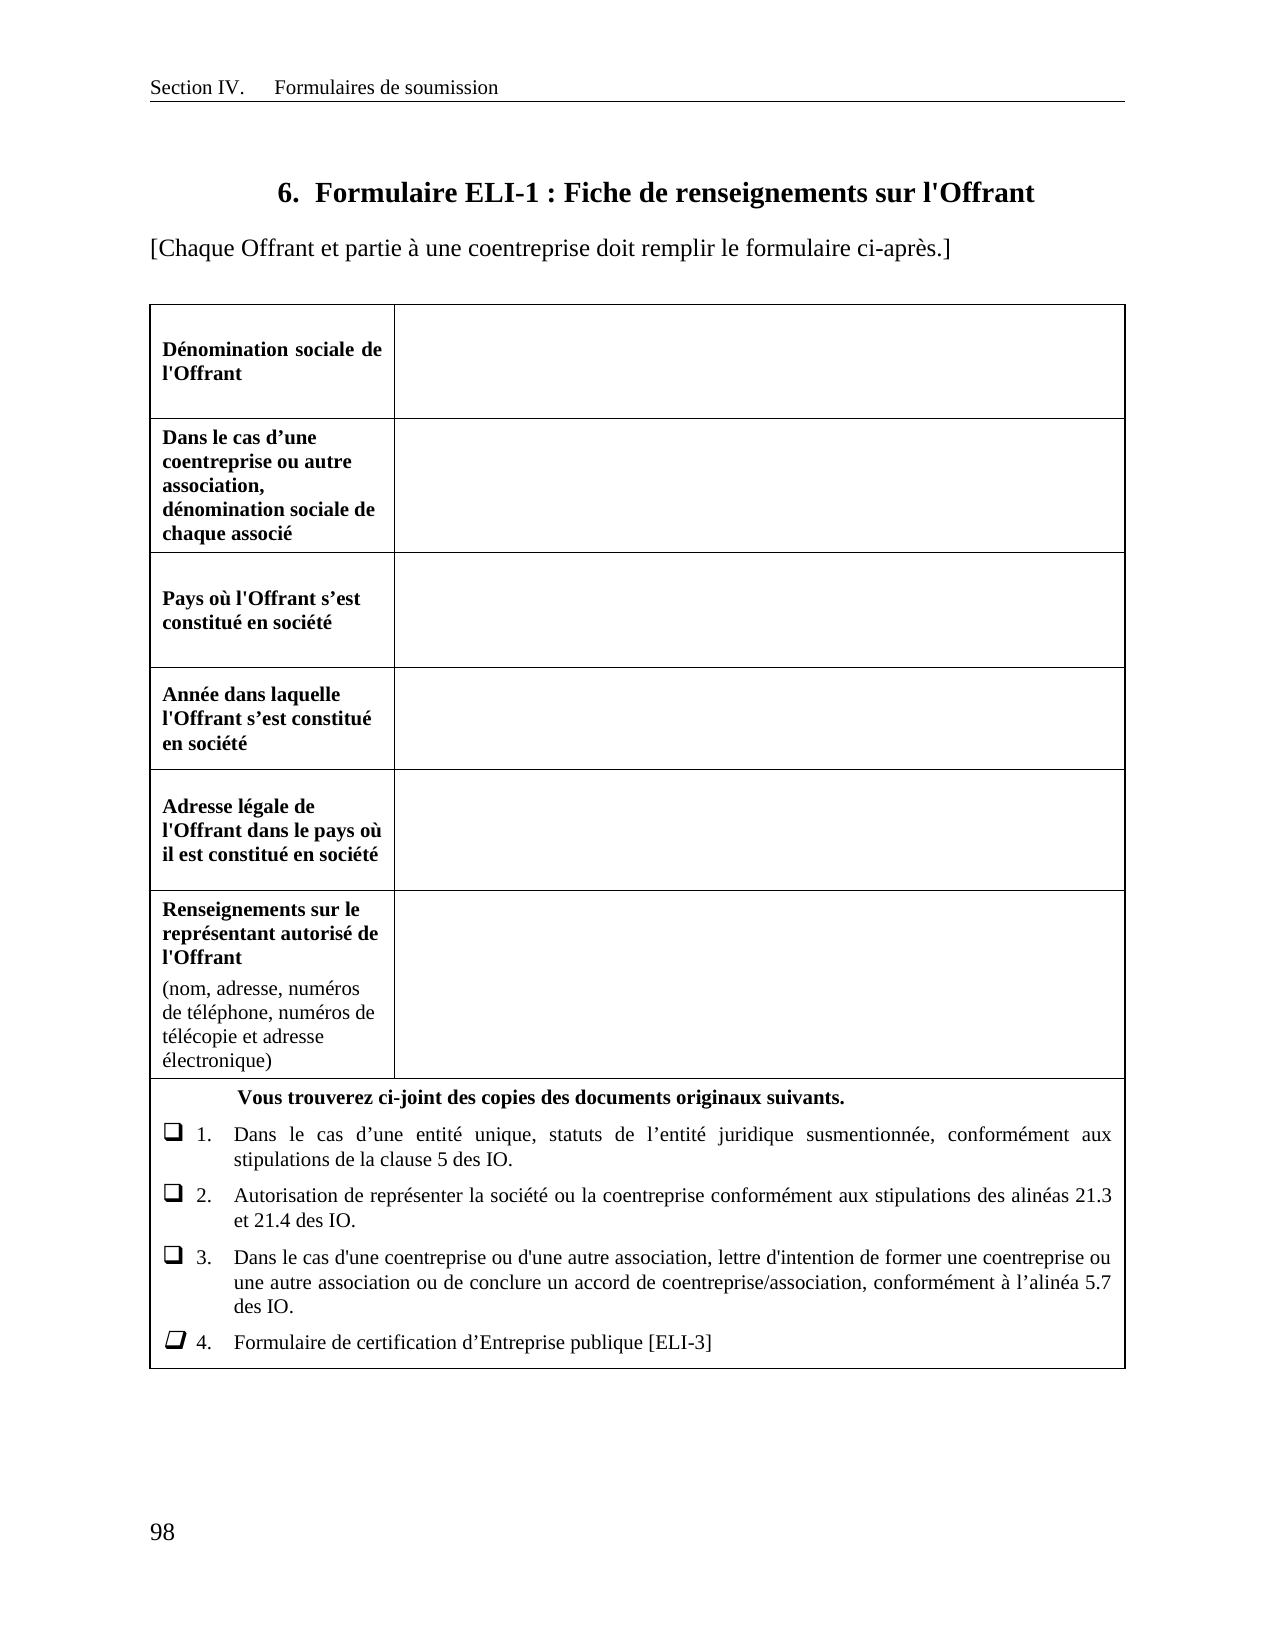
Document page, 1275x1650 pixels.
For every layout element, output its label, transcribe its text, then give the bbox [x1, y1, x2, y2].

table_cell Vous trouverez ci-joint des copies des documents originaux suivants. 1. Dans le cas d’une entité unique, statuts de l’entité juridique susmentionnée, conformément aux stipulations de la clause 5 des IO. 2. Autorisation de représenter la société ou la coentreprise conformément aux stipulations des alinéas 21.3 et 21.4 des IO. 3. Dans le cas d'une coentreprise ou d'une autre association, lettre d'intention de former une coentreprise ou une autre association ou de conclure un accord de coentreprise/association, conformément à l’alinéa 5.7 des IO. 4. Formulaire de certification d’Entreprise publique [ELI-3] [151, 1079, 1124, 1368]
table_header Dénomination sociale de l'Offrant [151, 305, 394, 418]
table_header [395, 305, 1124, 418]
table_cell [395, 770, 1124, 890]
table_cell Pays où l'Offrant s’est constitué en société [151, 553, 394, 667]
table_cell Dans le cas d’une coentreprise ou autre association, dénomination sociale de chaque associé [151, 419, 394, 552]
table_cell [395, 891, 1124, 1078]
subtitle Formulaire ELI-1 : Fiche de renseignements sur l'Offrant [187, 175, 1125, 208]
table_cell Adresse légale de l'Offrant dans le pays où il est constitué en société [151, 770, 394, 890]
table_cell [395, 553, 1124, 667]
table_cell Renseignements sur le représentant autorisé de l'Offrant (nom, adresse, numéros de téléphone, numéros de télécopie et adresse électronique) [151, 891, 394, 1078]
text [Chaque Offrant et partie à une coentreprise doit remplir le formulaire ci-après.] [150, 233, 1125, 262]
table_cell Année dans laquelle l'Offrant s’est constitué en société [151, 668, 394, 769]
table_cell [395, 668, 1124, 769]
table_cell [395, 419, 1124, 552]
